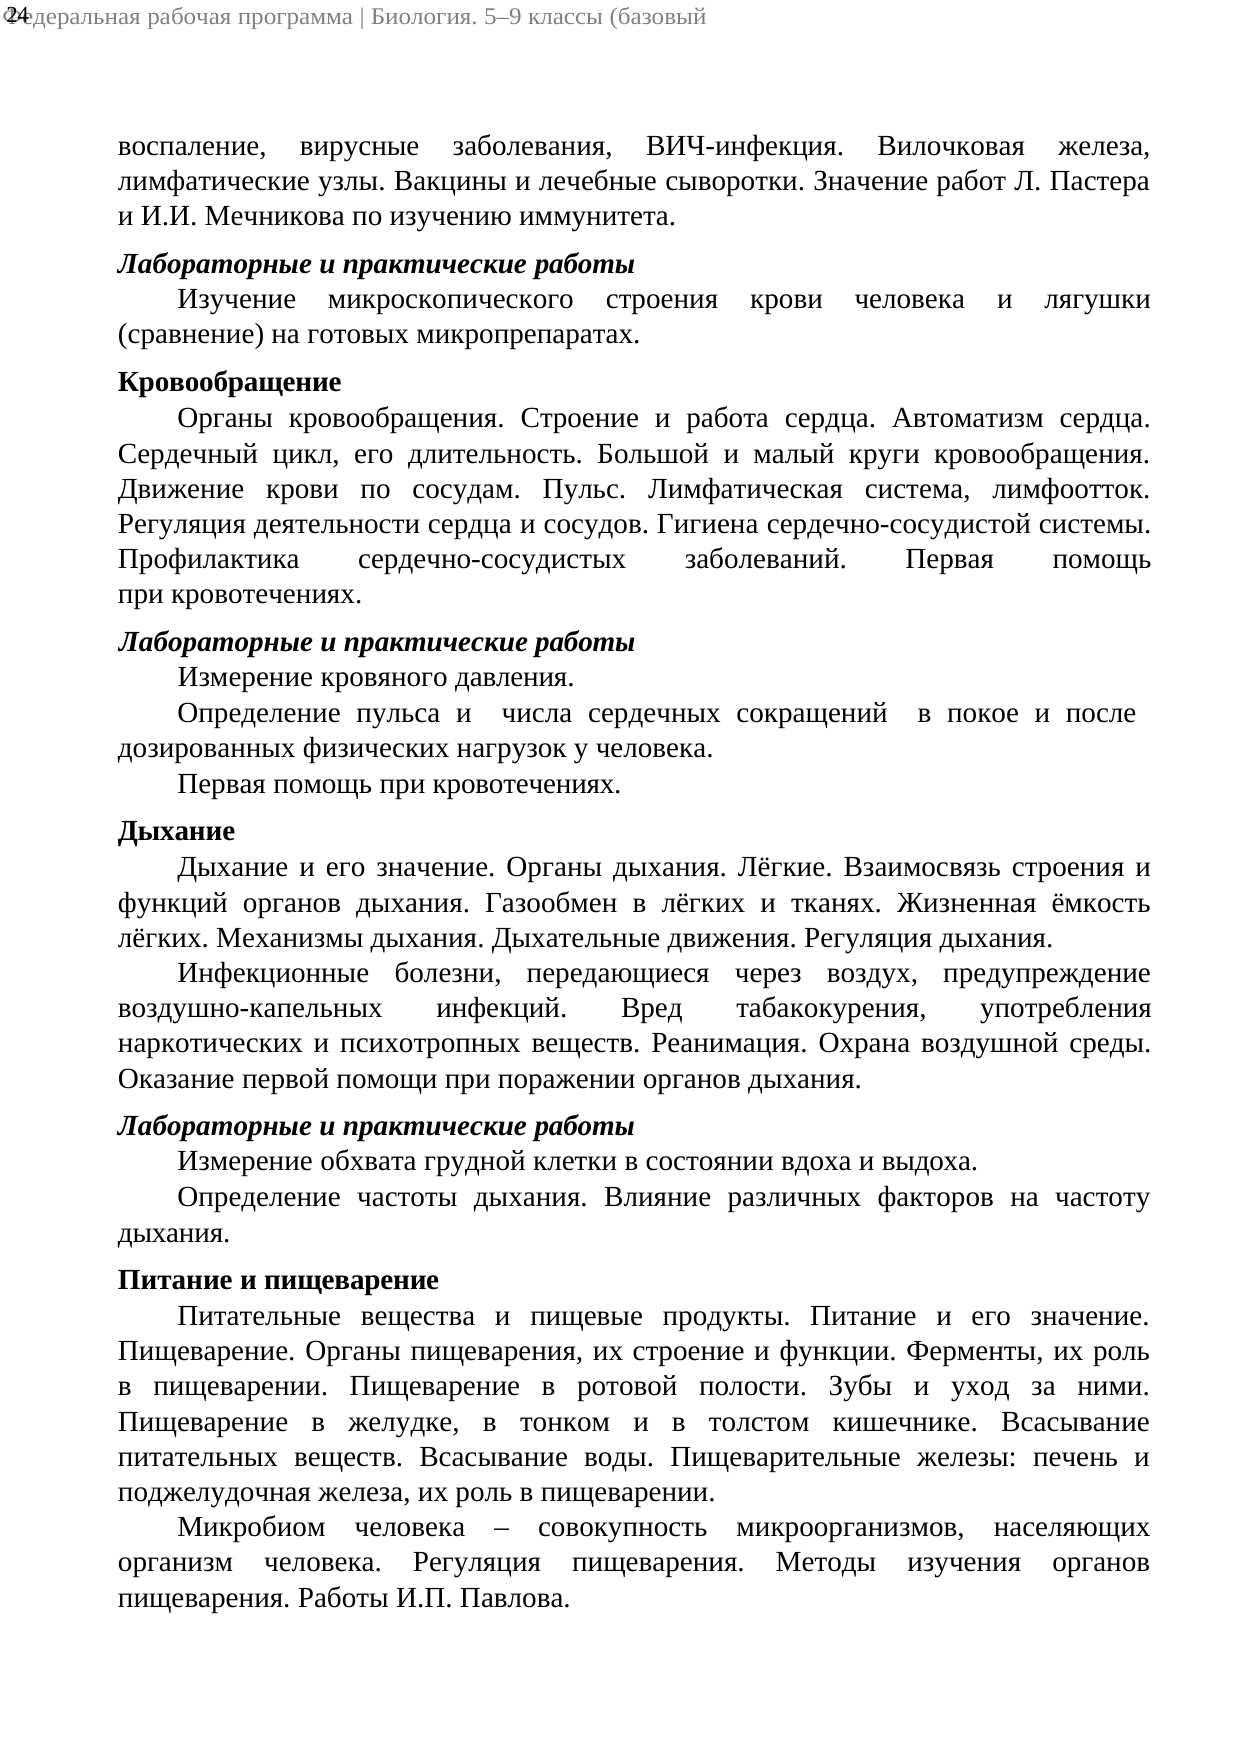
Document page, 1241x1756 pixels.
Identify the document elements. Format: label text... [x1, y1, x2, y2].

text Микробиом человека – совокупность микроорганизмов, населяющих организм человека. Регуляция пищеварения. Методы изучения органов пищеварения. Работы И.П. Павлова. [118, 1509, 1151, 1613]
subtitle Дыхание [118, 813, 1165, 847]
text Изучение микроскопического строения крови человека и лягушки (сравнение) на готовых микропрепаратах. [118, 281, 1151, 350]
text Инфекционные болезни, передающиеся через воздух, предупреждение воздушно-капельных инфекций. Вред табакокурения, употребления наркотических и психотропных веществ. Реанимация. Охрана воздушной среды. Оказание первой помощи при поражении органов дыхания. [118, 955, 1152, 1094]
subtitle Лабораторные и практические работы [118, 246, 1165, 279]
text Дыхание и его значение. Органы дыхания. Лёгкие. Взаимосвязь строения и функций органов дыхания. Газообмен в лёгких и тканях. Жизненная ёмкость лёгких. Механизмы дыхания. Дыхательные движения. Регуляция дыхания. [118, 849, 1152, 953]
subtitle Питание и пищеварение [118, 1262, 1165, 1295]
text Определение пульса и числа сердечных сокращений в покое и после дозированных физических нагрузок у человека. [118, 695, 1149, 763]
text Измерение обхвата грудной клетки в состоянии вдоха и выдоха. [177, 1143, 1165, 1177]
text Первая помощь при кровотечениях. [177, 766, 1165, 800]
subtitle Лабораторные и практические работы [104, 624, 650, 658]
text Органы кровообращения. Строение и работа сердца. Автоматизм сердца. Сердечный цикл, его длительность. Большой и малый круги кровообращения. Движение крови по сосудам. Пульс. Лимфатическая система, лимфоотток. Регуляция деятельности сердца и сосудов. Гигиена сердечно-сосудистой системы. Профилактика сердечно-сосудистых заболеваний. Первая помощь при кровотечениях. [118, 401, 1151, 610]
subtitle Кровообращение [118, 364, 1165, 398]
text Определение частоты дыхания. Влияние различных факторов на частоту дыхания. [118, 1179, 1151, 1248]
subtitle Лабораторные и практические работы [118, 1108, 1165, 1142]
text Питательные вещества и пищевые продукты. Питание и его значение. Пищеварение. Органы пищеварения, их строение и функции. Ферменты, их роль в пищеварении. Пищеварение в ротовой полости. Зубы и уход за ними. Пищеварение в желудке, в тонком и в толстом кишечнике. Всасывание питательных веществ. Всасывание воды. Пищеварительные железы: печень и поджелудочная железа, их роль в пищеварении. [118, 1298, 1151, 1508]
text воспаление, вирусные заболевания, ВИЧ-инфекция. Вилочковая железа, лимфатические узлы. Вакцины и лечебные сыворотки. Значение работ Л. Пастера и И.И. Мечникова по изучению иммунитета. [118, 128, 1151, 232]
text Измерение кровяного давления. [102, 659, 650, 693]
